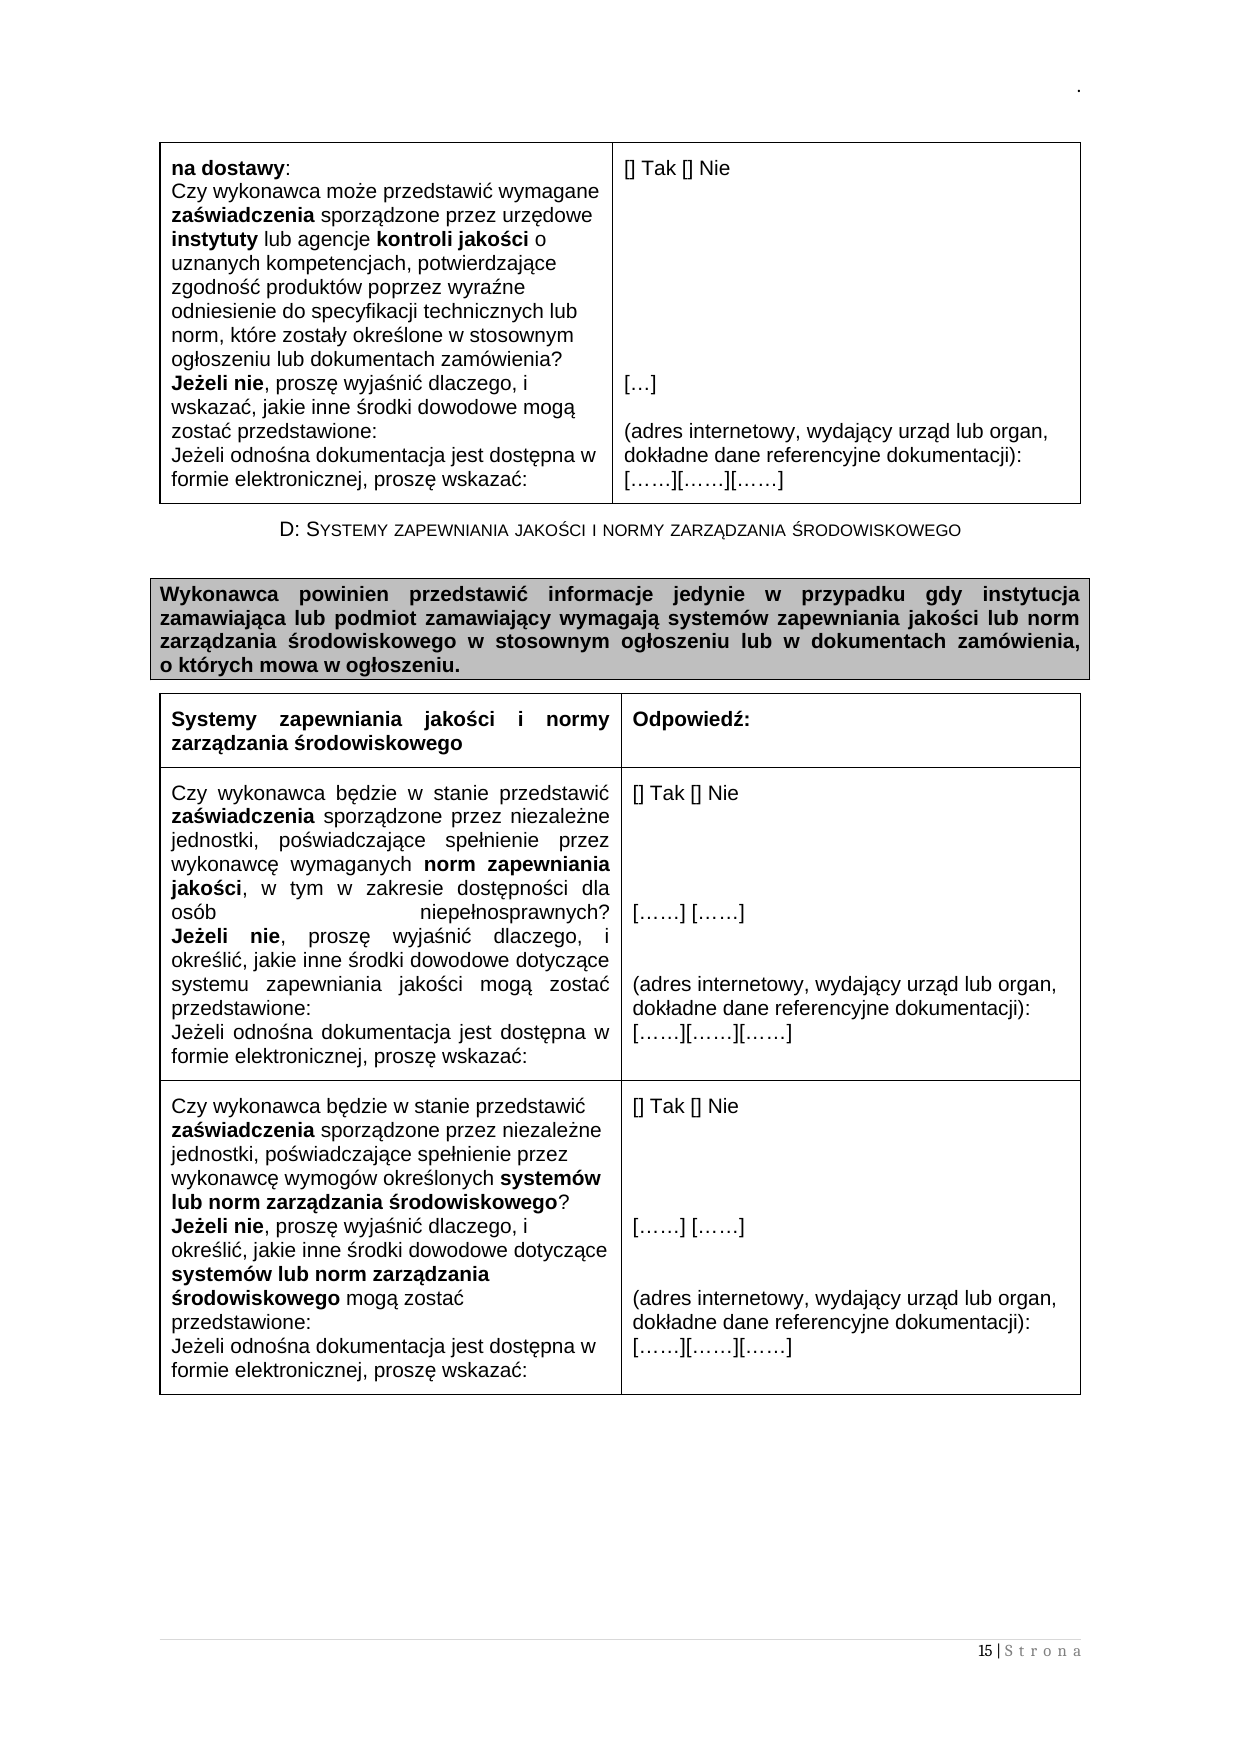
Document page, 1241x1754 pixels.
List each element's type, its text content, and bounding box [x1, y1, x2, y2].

table_header Systemy zapewniania jakości i normy zarządzania środowiskowego [161, 694, 621, 767]
table_cell [] Tak [] Nie [……] [……] (adres internetowy, wydający urząd lub organ, dokładne dane referencyjne dokumentacji): [……][……][……] [622, 768, 1080, 1080]
text D: Systemy zapewniania jakości i normy zarządzania środowiskowego [159, 517, 1081, 541]
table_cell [161, 143, 612, 503]
table_cell [] Tak [] Nie [……] [……] (adres internetowy, wydający urząd lub organ, dokładne dane referencyjne dokumentacji): [……][……][……] [622, 1081, 1080, 1394]
table_header Odpowiedź: [622, 694, 1080, 767]
text Wykonawca powinien przedstawić informacje jedynie w przypadku gdy instytucja zamawiająca lub podmiot zamawiający wymagają systemów zapewniania jakości lub norm zarządzania środowiskowego w stosownym ogłoszeniu lub w dokumentach zamówienia, o których mowa w ogłoszeniu. [151, 579, 1089, 679]
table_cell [613, 143, 1080, 503]
table_cell Czy wykonawca będzie w stanie przedstawić zaświadczenia sporządzone przez niezależne jednostki, poświadczające spełnienie przez wykonawcę wymogów określonych systemów lub norm zarządzania środowiskowego? Jeżeli nie, proszę wyjaśnić dlaczego, i określić, jakie inne środki dowodowe dotyczące systemów lub norm zarządzania środowiskowego mogą zostać przedstawione: Jeżeli odnośna dokumentacja jest dostępna w formie elektronicznej, proszę wskazać: [161, 1081, 621, 1394]
table_cell Czy wykonawca będzie w stanie przedstawić zaświadczenia sporządzone przez niezależne jednostki, poświadczające spełnienie przez wykonawcę wymaganych norm zapewniania jakości, w tym w zakresie dostępności dla osób niepełnosprawnych? Jeżeli nie, proszę wyjaśnić dlaczego, i określić, jakie inne środki dowodowe dotyczące systemu zapewniania jakości mogą zostać przedstawione: Jeżeli odnośna dokumentacja jest dostępna w formie elektronicznej, proszę wskazać: [161, 768, 621, 1080]
